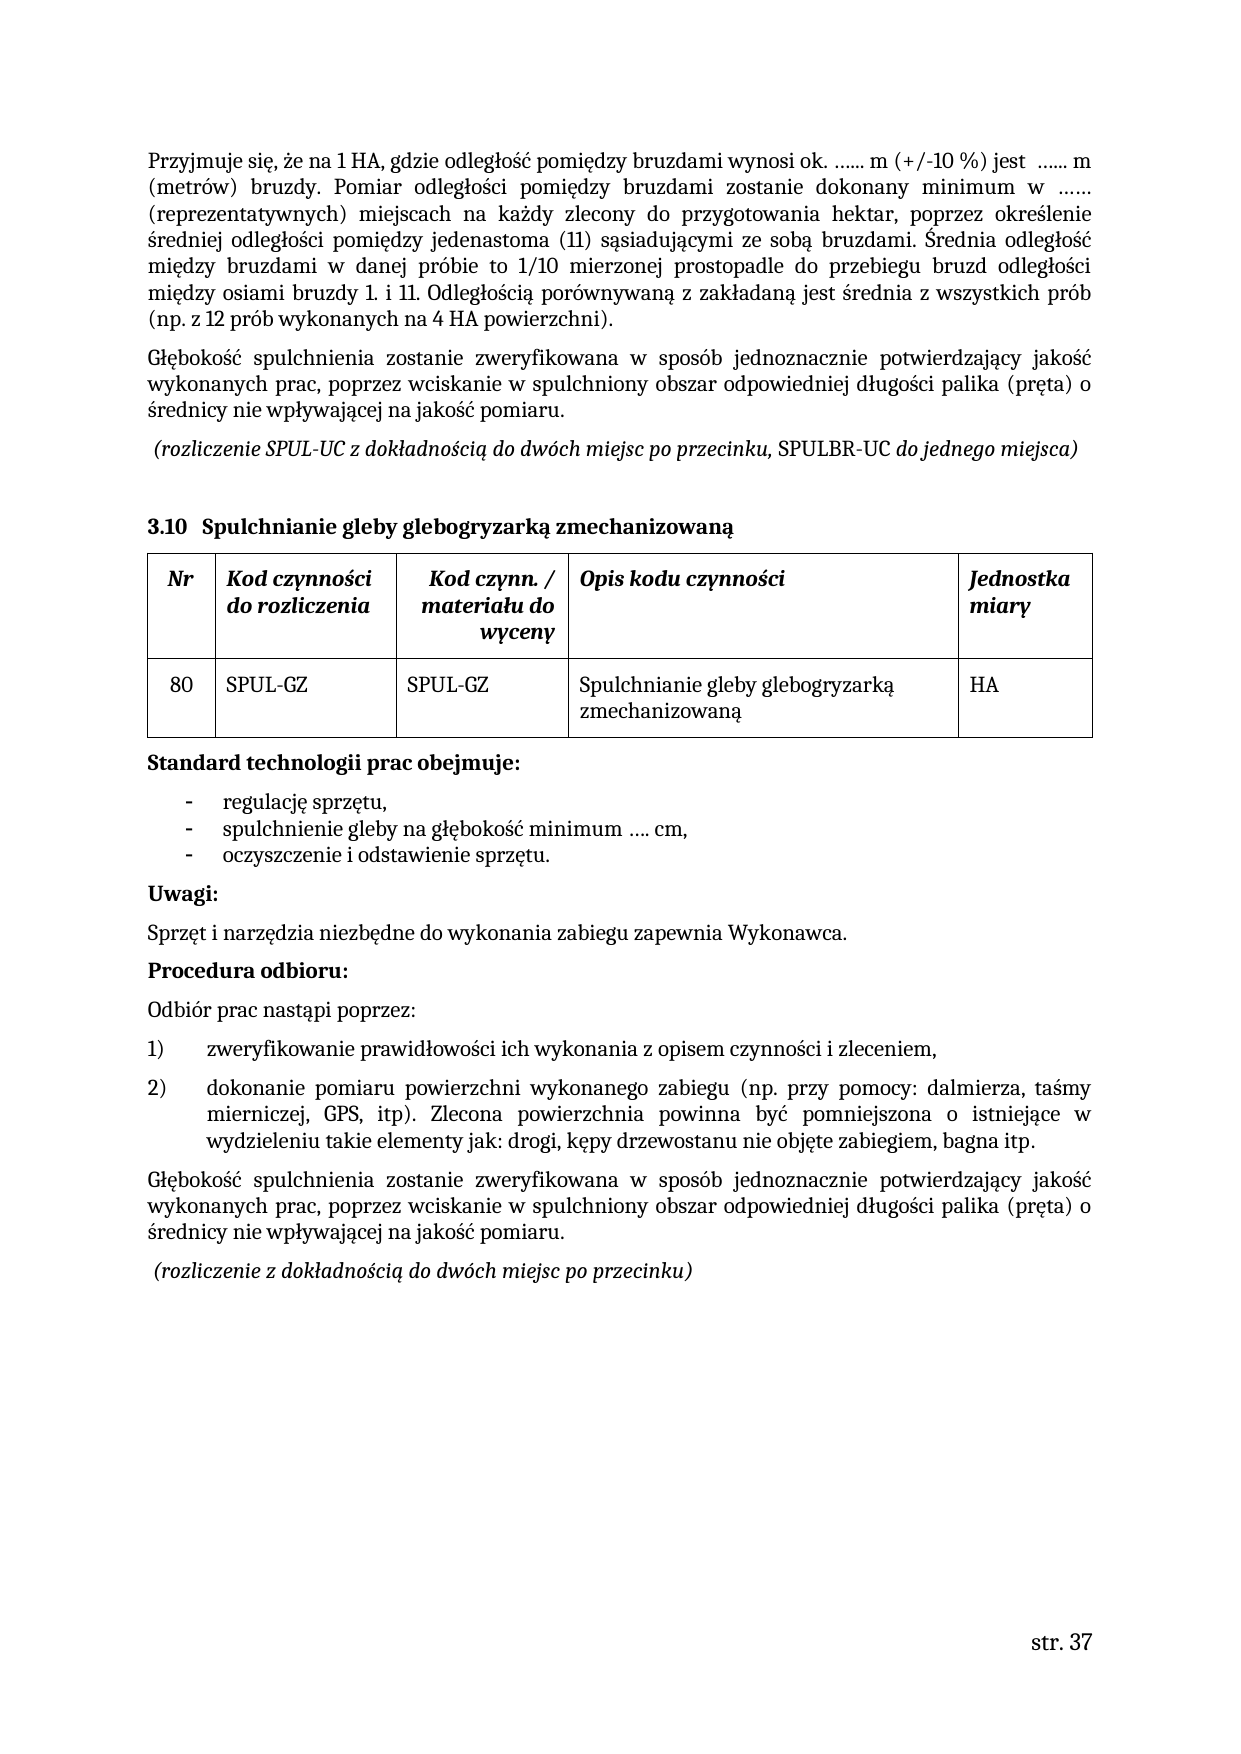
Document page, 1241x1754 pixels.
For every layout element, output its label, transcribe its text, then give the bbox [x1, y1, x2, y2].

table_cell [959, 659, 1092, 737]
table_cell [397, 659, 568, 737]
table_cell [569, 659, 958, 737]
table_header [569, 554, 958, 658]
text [148, 148, 1093, 332]
text 3.10 Spulchnianie gleby glebogryzarką zmechanizowaną [148, 514, 1093, 540]
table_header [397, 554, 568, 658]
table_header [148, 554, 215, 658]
text (rozliczenie SPUL-UC z dokładnością do dwóch miejsc po przecinku, SPULBR-UC do jednego miejsca) [148, 436, 1093, 462]
list regulację sprzętu, [185, 789, 1093, 815]
text Głębokość spulchnienia zostanie zweryfikowana w sposób jednoznacznie potwierdzający jakość wykonanych prac, poprzez wciskanie w spulchniony obszar odpowiedniej długości palika (pręta) o średnicy nie wpływającej na jakość pomiaru. [148, 344, 1093, 424]
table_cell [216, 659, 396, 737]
text Standard technologii prac obejmuje: [148, 750, 1093, 776]
text Procedura odbioru: [148, 958, 1093, 984]
text Sprzęt i narzędzia niezbędne do wykonania zabiegu zapewnia Wykonawca. [148, 919, 1093, 946]
text Uwagi: [148, 881, 1093, 907]
text 2) dokonanie pomiaru powierzchni wykonanego zabiegu (np. przy pomocy: dalmierza, taśmy mierniczej, GPS, itp). Zlecona powierzchnia powinna być pomniejszona o istniejące w wydzieleniu takie elementy jak: drogi, kępy drzewostanu nie objęte zabiegiem, bagna itp. [148, 1075, 1093, 1154]
text 1) zweryfikowanie prawidłowości ich wykonania z opisem czynności i zleceniem, [148, 1036, 1093, 1062]
text (rozliczenie z dokładnością do dwóch miejsc po przecinku) [148, 1258, 1093, 1284]
text Głębokość spulchnienia zostanie zweryfikowana w sposób jednoznacznie potwierdzający jakość wykonanych prac, poprzez wciskanie w spulchniony obszar odpowiedniej długości palika (pręta) o średnicy nie wpływającej na jakość pomiaru. [148, 1166, 1093, 1245]
list oczyszczenie i odstawienie sprzętu. [185, 842, 1093, 868]
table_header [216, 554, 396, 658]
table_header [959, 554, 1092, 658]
text Odbiór prac nastąpi poprzez: [148, 997, 1093, 1023]
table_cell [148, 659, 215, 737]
list spulchnienie gleby na głębokość minimum …. cm, [185, 815, 1093, 842]
